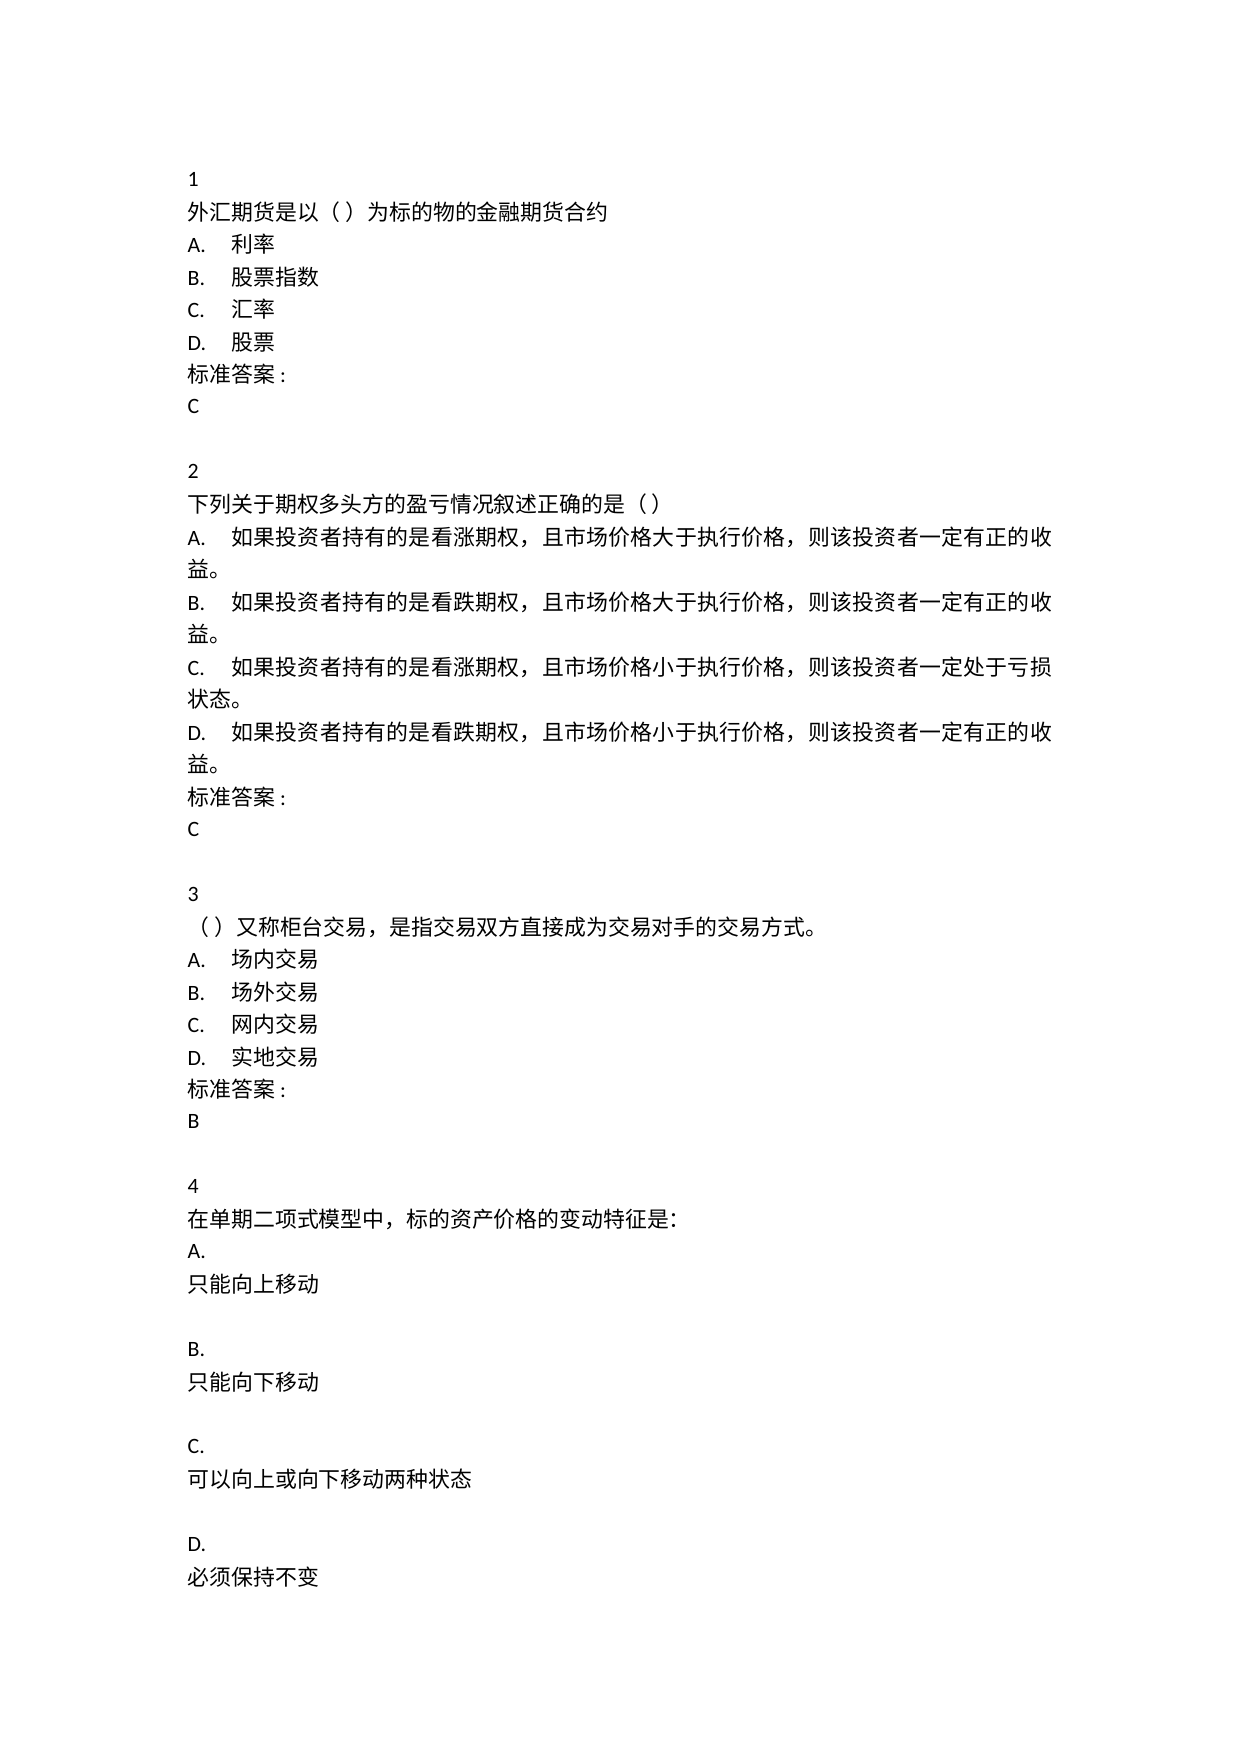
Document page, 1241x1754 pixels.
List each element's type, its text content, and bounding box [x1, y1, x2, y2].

text C [187, 812, 1053, 844]
text 下列关于期权多头方的盈亏情况叙述正确的是（ ） [187, 487, 1053, 519]
text C. 汇率 [187, 292, 1053, 324]
text C. 如果投资者持有的是看涨期权，且市场价格小于执行价格，则该投资者一定处于亏损状态。 [187, 649, 1053, 714]
text 必须保持不变 [187, 1559, 1053, 1592]
text D. 股票 [187, 324, 1053, 357]
text 标准答案 : [187, 357, 1053, 389]
text D. [187, 1527, 1053, 1559]
text 标准答案 : [187, 1072, 1053, 1104]
text C. [187, 1429, 1053, 1462]
text A. 利率 [187, 227, 1053, 259]
text 3 [187, 877, 1053, 909]
text 只能向下移动 [187, 1364, 1053, 1397]
text 1 [187, 162, 1053, 194]
text 标准答案 : [187, 779, 1053, 812]
text A. [187, 1234, 1053, 1267]
text A. 如果投资者持有的是看涨期权，且市场价格大于执行价格，则该投资者一定有正的收益。 [187, 519, 1053, 584]
text （ ）又称柜台交易，是指交易双方直接成为交易对手的交易方式。 [187, 909, 1053, 942]
text 外汇期货是以（ ）为标的物的金融期货合约 [187, 194, 1053, 227]
text D. 如果投资者持有的是看跌期权，且市场价格小于执行价格，则该投资者一定有正的收益。 [187, 714, 1053, 779]
text B. 场外交易 [187, 974, 1053, 1007]
text B. 股票指数 [187, 259, 1053, 292]
text B. [187, 1332, 1053, 1364]
text 2 [187, 454, 1053, 487]
text 可以向上或向下移动两种状态 [187, 1462, 1053, 1494]
text C [187, 389, 1053, 422]
text 在单期二项式模型中，标的资产价格的变动特征是： [187, 1202, 1053, 1234]
text B [187, 1104, 1053, 1137]
text C. 网内交易 [187, 1007, 1053, 1039]
text D. 实地交易 [187, 1039, 1053, 1072]
text B. 如果投资者持有的是看跌期权，且市场价格大于执行价格，则该投资者一定有正的收益。 [187, 584, 1053, 649]
text 只能向上移动 [187, 1267, 1053, 1299]
text 4 [187, 1169, 1053, 1202]
text A. 场内交易 [187, 942, 1053, 974]
